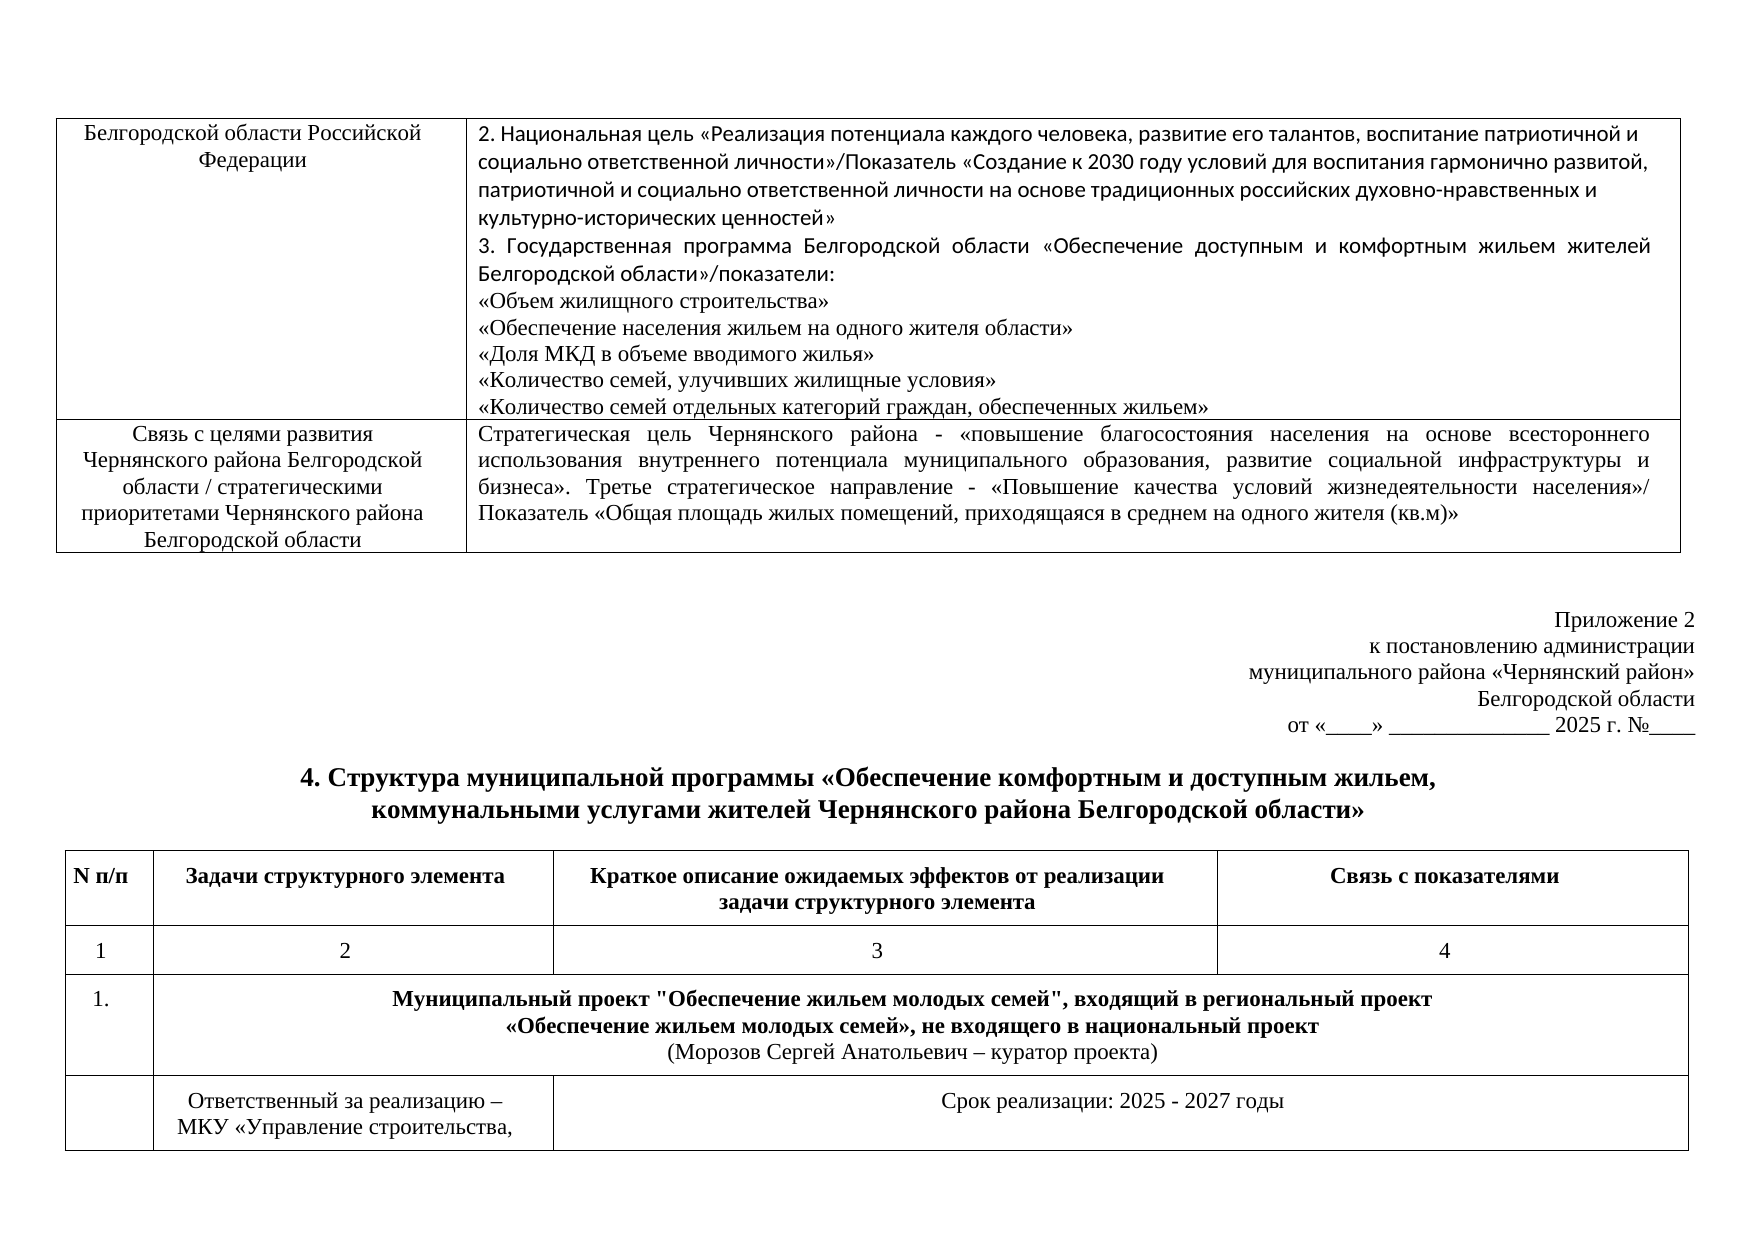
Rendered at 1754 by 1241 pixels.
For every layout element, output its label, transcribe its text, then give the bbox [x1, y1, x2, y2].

text Белгородской области [986, 685, 1695, 711]
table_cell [554, 1076, 1688, 1150]
text от «____» ______________ 2025 г. №____ [986, 711, 1695, 737]
table_cell 4 [1218, 926, 1688, 974]
text 4. Структура муниципальной программы «Обеспечение комфортным и доступным жильем, [41, 762, 1695, 793]
text Приложение 2 [41, 606, 1695, 632]
text коммунальными услугами жителей Чернянского района Белгородской области» [41, 793, 1695, 824]
table_header Задачи структурного элемента [154, 851, 553, 925]
table_header N п/п [66, 851, 153, 925]
text к постановлению администрации [986, 632, 1695, 658]
table_cell Связь с целями развития Чернянского района Белгородской области / стратегическими приоритетами Чернянского района Белгородской области [57, 420, 466, 552]
table_cell Стратегическая цель Чернянского района - «повышение благосостояния населения на основе всестороннего использования внутреннего потенциала муниципального образования, развитие социальной инфраструктуры и бизнеса». Третье стратегическое направление - «Повышение качества условий жизнедеятельности населения»/ Показатель «Общая площадь жилых помещений, приходящаяся в среднем на одного жителя (кв.м)» [467, 420, 1680, 552]
table_header Связь с показателями [1218, 851, 1688, 925]
table_header Краткое описание ожидаемых эффектов от реализации задачи структурного элемента [554, 851, 1217, 925]
table_cell [66, 1076, 153, 1150]
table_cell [57, 119, 466, 419]
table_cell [154, 1076, 553, 1150]
table_cell 2 [154, 926, 553, 974]
text муниципального района «Чернянский район» [986, 658, 1695, 685]
table_cell 3 [554, 926, 1217, 974]
table_cell 1. [66, 975, 153, 1075]
table_cell Муниципальный проект "Обеспечение жильем молодых семей", входящий в региональный проект «Обеспечение жильем молодых семей», не входящего в национальный проект (Морозов Сергей Анатольевич – куратор проекта) [154, 975, 1688, 1075]
table_cell 1 [66, 926, 153, 974]
